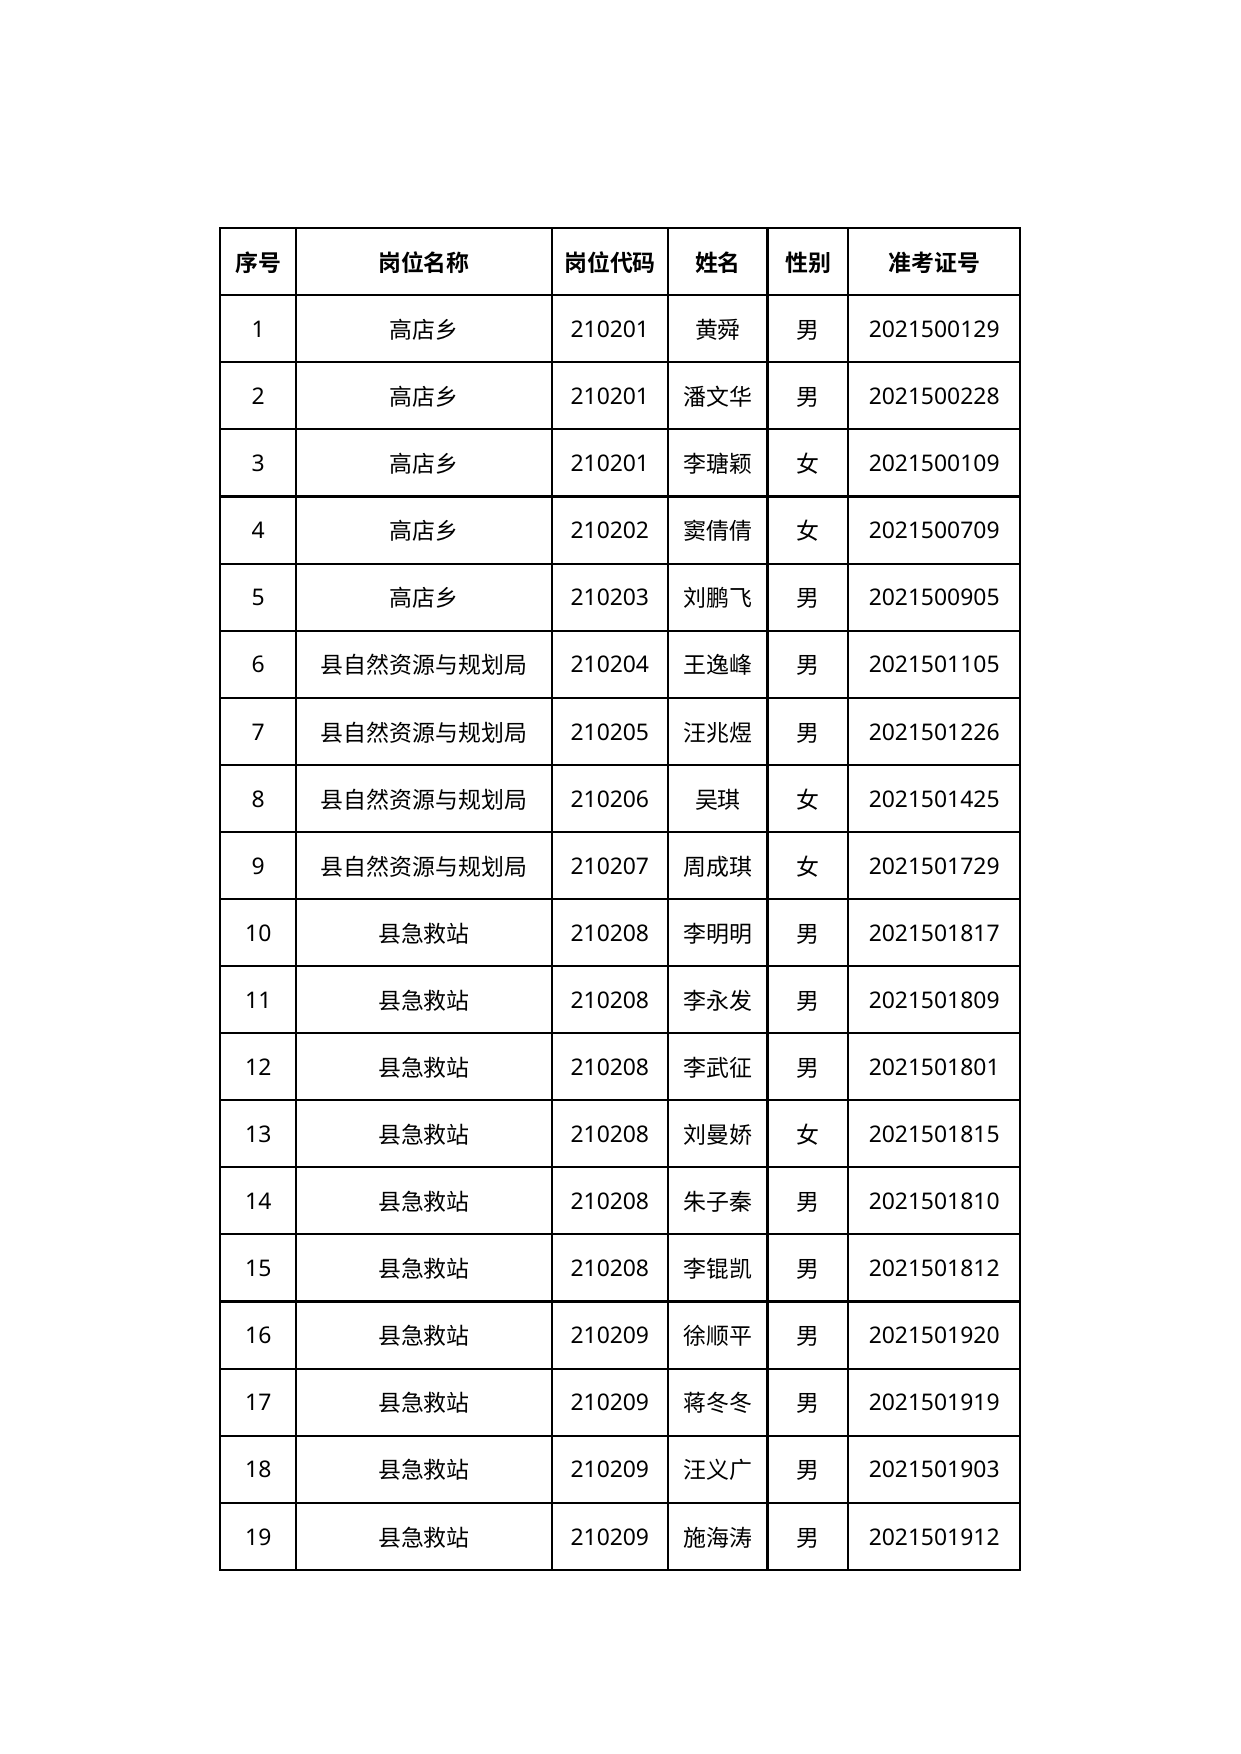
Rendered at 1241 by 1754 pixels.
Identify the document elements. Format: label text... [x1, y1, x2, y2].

table_cell 2021501810 [849, 1168, 1019, 1233]
table_cell 刘曼娇 [669, 1101, 766, 1166]
table_cell 2021500905 [849, 565, 1019, 629]
table_cell 2021500709 [849, 498, 1019, 562]
table_cell 210209 [553, 1437, 667, 1502]
table_cell 2021501812 [849, 1235, 1019, 1300]
table_header 姓名 [669, 229, 766, 294]
table_cell 男 [769, 1303, 847, 1367]
table_cell 县自然资源与规划局 [297, 632, 551, 697]
table_cell 高店乡 [297, 430, 551, 495]
table_cell 男 [769, 1034, 847, 1099]
table_cell 刘鹏飞 [669, 565, 766, 629]
table_cell 19 [221, 1504, 295, 1569]
table_cell 周成琪 [669, 833, 766, 898]
table_cell 10 [221, 900, 295, 965]
table_cell 县自然资源与规划局 [297, 699, 551, 764]
table_cell 李明明 [669, 900, 766, 965]
table_cell 女 [769, 1101, 847, 1166]
table_cell 2 [221, 363, 295, 428]
table_cell 210208 [553, 1101, 667, 1166]
table_cell 5 [221, 565, 295, 629]
table_cell 男 [769, 1370, 847, 1434]
table_cell 2021500129 [849, 296, 1019, 361]
table_cell 2021500109 [849, 430, 1019, 495]
table_header 岗位代码 [553, 229, 667, 294]
table_cell 14 [221, 1168, 295, 1233]
table_cell 吴琪 [669, 766, 766, 831]
table_cell 2021501801 [849, 1034, 1019, 1099]
table_cell 县急救站 [297, 1168, 551, 1233]
table_cell 7 [221, 699, 295, 764]
table_cell 13 [221, 1101, 295, 1166]
table_cell 男 [769, 296, 847, 361]
table_cell 县急救站 [297, 1101, 551, 1166]
table_cell 女 [769, 430, 847, 495]
table_cell 2021501919 [849, 1370, 1019, 1434]
table_cell 男 [769, 1235, 847, 1300]
table_cell 11 [221, 967, 295, 1032]
table_cell 汪兆煜 [669, 699, 766, 764]
table_cell 施海涛 [669, 1504, 766, 1569]
table_cell 男 [769, 1437, 847, 1502]
table_cell 2021501912 [849, 1504, 1019, 1569]
table_cell 朱子秦 [669, 1168, 766, 1233]
table_header 序号 [221, 229, 295, 294]
table_cell 王逸峰 [669, 632, 766, 697]
table_cell 210204 [553, 632, 667, 697]
table_cell 县自然资源与规划局 [297, 766, 551, 831]
table_cell 李永发 [669, 967, 766, 1032]
table_cell 18 [221, 1437, 295, 1502]
table_cell 黄舜 [669, 296, 766, 361]
table_cell 窦倩倩 [669, 498, 766, 562]
table_cell 210208 [553, 1034, 667, 1099]
table_cell 210206 [553, 766, 667, 831]
table_cell 2021501226 [849, 699, 1019, 764]
table_cell 县急救站 [297, 967, 551, 1032]
table_cell 2021501729 [849, 833, 1019, 898]
table_cell 男 [769, 699, 847, 764]
table_cell 男 [769, 1504, 847, 1569]
table_cell 17 [221, 1370, 295, 1434]
table_cell 210208 [553, 967, 667, 1032]
table_cell 男 [769, 967, 847, 1032]
table_cell 汪义广 [669, 1437, 766, 1502]
table_header 性别 [769, 229, 847, 294]
table_cell 2021501815 [849, 1101, 1019, 1166]
table_cell 高店乡 [297, 296, 551, 361]
table_cell 210207 [553, 833, 667, 898]
table_cell 210203 [553, 565, 667, 629]
table_cell 男 [769, 632, 847, 697]
table_cell 潘文华 [669, 363, 766, 428]
table_cell 8 [221, 766, 295, 831]
table_cell 女 [769, 833, 847, 898]
table_cell 县急救站 [297, 1504, 551, 1569]
table_cell 女 [769, 766, 847, 831]
table_cell 2021501817 [849, 900, 1019, 965]
table_cell 高店乡 [297, 363, 551, 428]
table_cell 李瑭颖 [669, 430, 766, 495]
table_cell 县急救站 [297, 1437, 551, 1502]
table_cell 县急救站 [297, 900, 551, 965]
table_cell 女 [769, 498, 847, 562]
table_cell 210201 [553, 363, 667, 428]
table_cell 2021501425 [849, 766, 1019, 831]
table_header 岗位名称 [297, 229, 551, 294]
table_cell 2021501903 [849, 1437, 1019, 1502]
table_cell 4 [221, 498, 295, 562]
table_cell 李武征 [669, 1034, 766, 1099]
table_cell 3 [221, 430, 295, 495]
table_cell 12 [221, 1034, 295, 1099]
table_cell 高店乡 [297, 498, 551, 562]
table_cell 210202 [553, 498, 667, 562]
table_cell 2021501809 [849, 967, 1019, 1032]
table_cell 男 [769, 363, 847, 428]
table_cell 蒋冬冬 [669, 1370, 766, 1434]
table_cell 210209 [553, 1303, 667, 1367]
table_cell 210208 [553, 1235, 667, 1300]
table_cell 210208 [553, 900, 667, 965]
table_cell 210201 [553, 296, 667, 361]
table_header 准考证号 [849, 229, 1019, 294]
table_cell 县急救站 [297, 1235, 551, 1300]
table_cell 9 [221, 833, 295, 898]
table_cell 210205 [553, 699, 667, 764]
table_cell 徐顺平 [669, 1303, 766, 1367]
table_cell 6 [221, 632, 295, 697]
table_cell 210201 [553, 430, 667, 495]
table_cell 15 [221, 1235, 295, 1300]
table_cell 2021501920 [849, 1303, 1019, 1367]
table_cell 县急救站 [297, 1303, 551, 1367]
table_cell 高店乡 [297, 565, 551, 629]
table_cell 县自然资源与规划局 [297, 833, 551, 898]
table_cell 县急救站 [297, 1370, 551, 1434]
table_cell 1 [221, 296, 295, 361]
table_cell 210209 [553, 1370, 667, 1434]
table_cell 男 [769, 1168, 847, 1233]
table_cell 210209 [553, 1504, 667, 1569]
table_cell 2021500228 [849, 363, 1019, 428]
table_cell 210208 [553, 1168, 667, 1233]
table_cell 2021501105 [849, 632, 1019, 697]
table_cell 男 [769, 900, 847, 965]
table_cell 男 [769, 565, 847, 629]
table_cell 县急救站 [297, 1034, 551, 1099]
table_cell 16 [221, 1303, 295, 1367]
table_cell 李锟凯 [669, 1235, 766, 1300]
